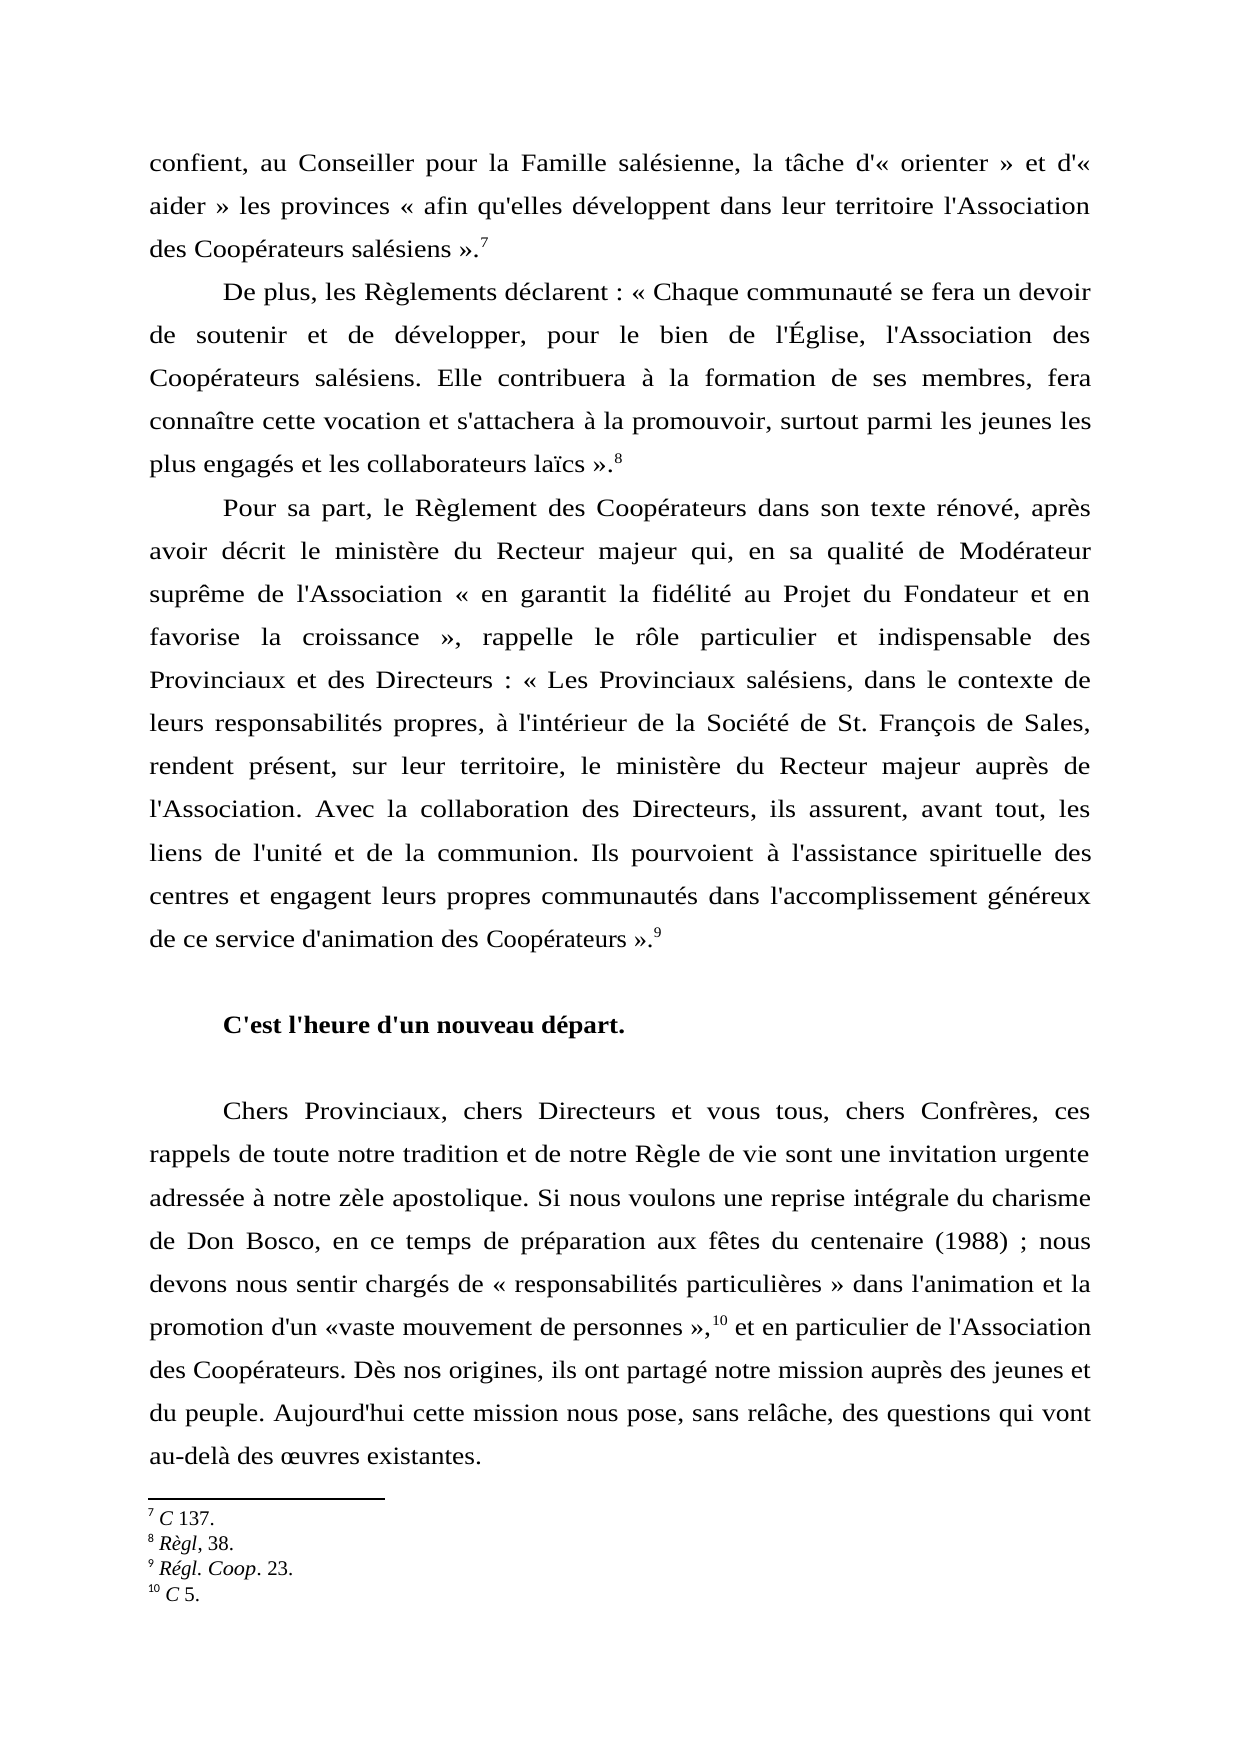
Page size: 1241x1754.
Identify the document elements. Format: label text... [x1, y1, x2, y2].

text Chers Provinciaux, chers Directeurs et vous tous, chers Confrères, ces rappels de toute notre tradition et de notre Règle de vie sont une invitation urgente adressée à notre zèle apostolique. Si nous voulons une reprise intégrale du charisme de Don Bosco, en ce temps de préparation aux fêtes du centenaire (1988) ; nous devons nous sentir chargés de « responsabilités particulières » dans l'animation et la promotion d'un «vaste mouvement de personnes », et en particulier de l'Association des Coopérateurs. Dès nos origines, ils ont partagé notre mission auprès des jeunes et du peuple. Aujourd'hui cette mission nous pose, sans relâche, des questions qui vont au-delà des œuvres existantes. [149, 1096, 1092, 1470]
text De plus, les Règlements déclarent : « Chaque communauté se fera un devoir de soutenir et de développer, pour le bien de l'Église, l'Association des Coopérateurs salésiens. Elle contribuera à la formation de ses membres, fera connaître cette vocation et s'attachera à la promouvoir, surtout parmi les jeunes les plus engagés et les collaborateurs laïcs ». [149, 277, 1092, 478]
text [149, 148, 1092, 263]
text Pour sa part, le Règlement des Coopérateurs dans son texte rénové, après avoir décrit le ministère du Recteur majeur qui, en sa qualité de Modérateur suprême de l'Association « en garantit la fidélité au Projet du Fondateur et en favorise la croissance », rappelle le rôle particulier et indispensable des Provinciaux et des Directeurs : « Les Provinciaux salésiens, dans le contexte de leurs responsabilités propres, à l'intérieur de la Société de St. François de Sales, rendent présent, sur leur territoire, le ministère du Recteur majeur auprès de l'Association. Avec la collaboration des Directeurs, ils assurent, avant tout, les liens de l'unité et de la communion. Ils pourvoient à l'assistance spirituelle des centres et engagent leurs propres communautés dans l'accomplissement généreux de ce service d'animation des Coopérateurs ». [149, 493, 1092, 953]
text C'est l'heure d'un nouveau départ. [149, 1010, 1092, 1039]
